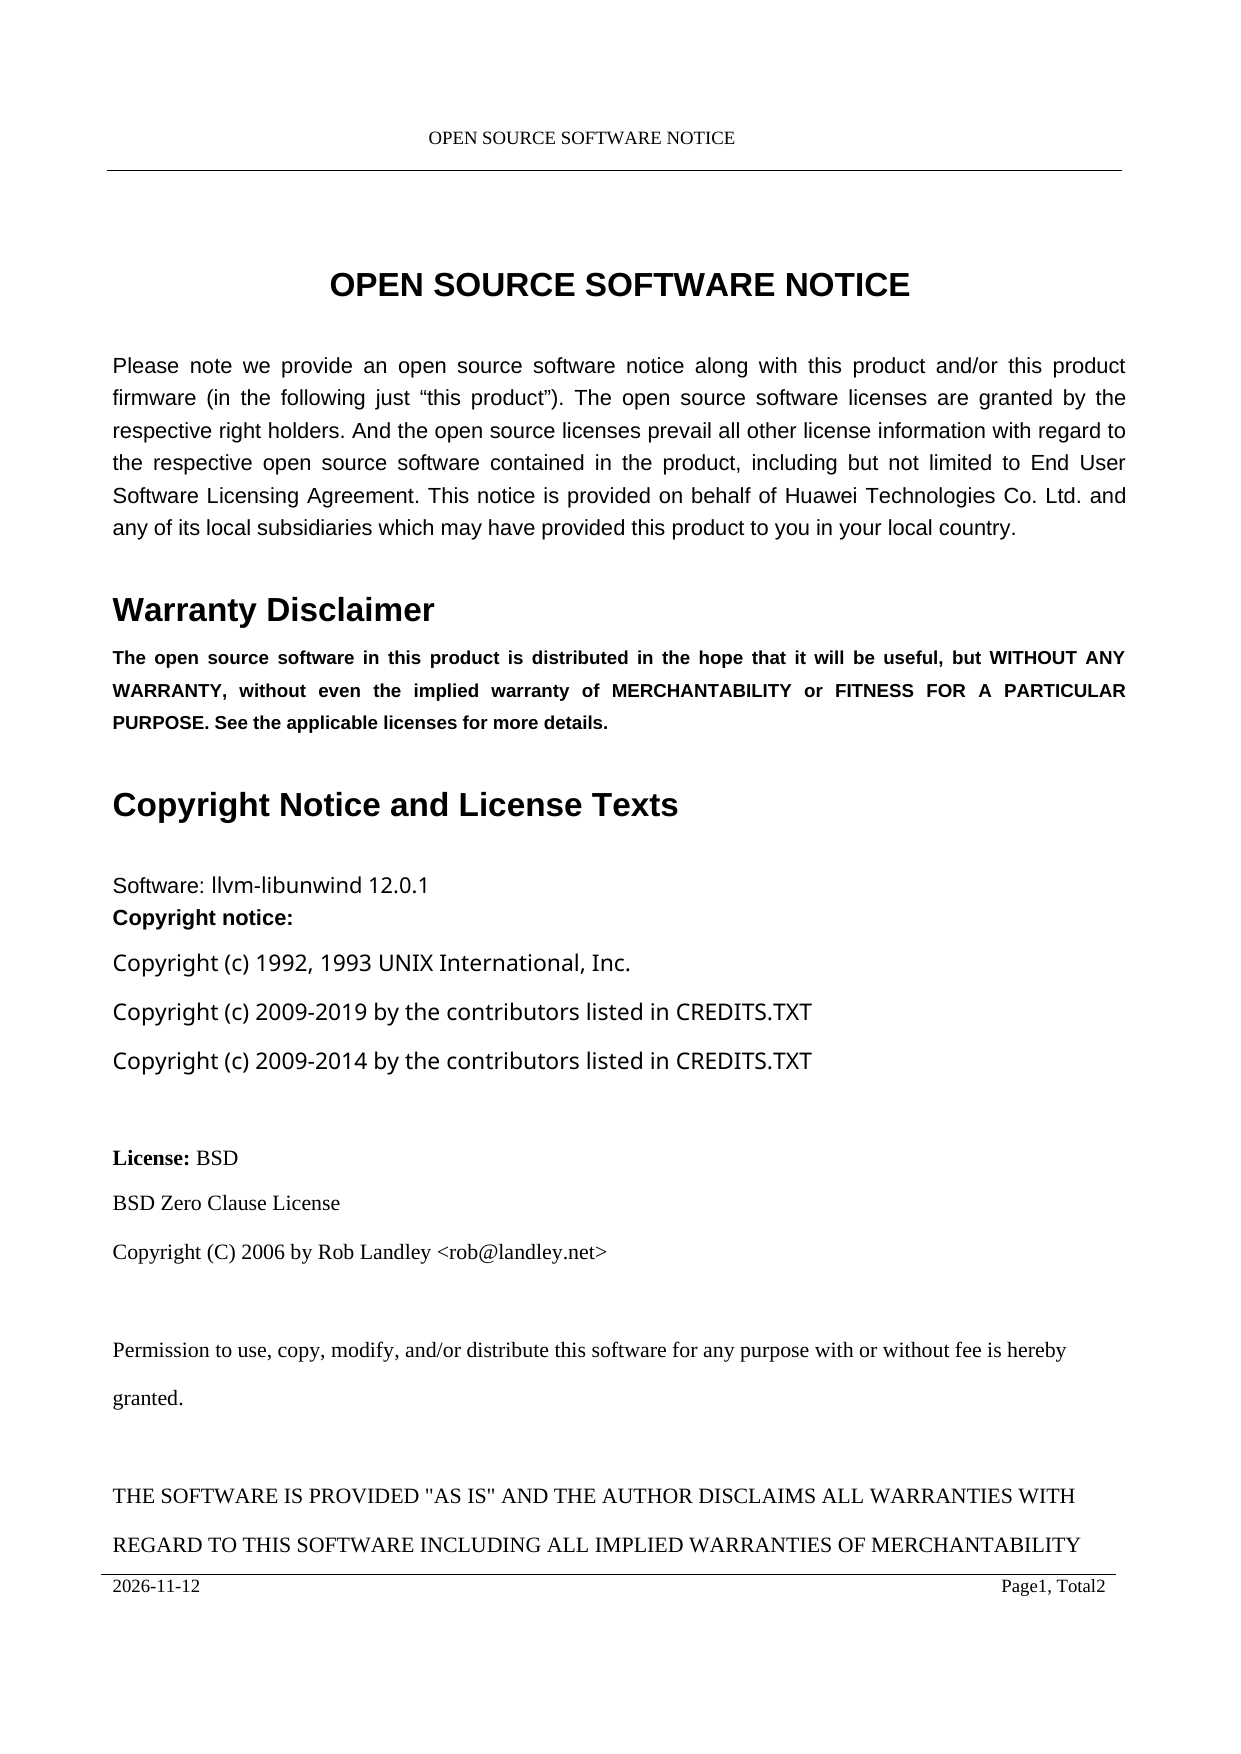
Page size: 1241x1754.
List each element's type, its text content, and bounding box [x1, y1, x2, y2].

text Copyright (c) 1992, 1993 UNIX International, Inc. Copyright (c) 2009-2019 by the contributors listed in CREDITS.TXT Copyright (c) 2009-2014 by the contributors listed in CREDITS.TXT [112, 947, 1128, 1125]
text Software: llvm-libunwind 12.0.1 [112, 869, 1128, 901]
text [112, 1187, 1128, 1560]
text The open source software in this product is distributed in the hope that it will be useful, but WITHOUT ANY WARRANTY, without even the implied warranty of MERCHANTABILITY or FITNESS FOR A PARTICULAR PURPOSE. See the applicable licenses for more details. [112, 641, 1128, 739]
text Please note we provide an open source software notice along with this product and/or this product firmware (in the following just “this product”). The open source software licenses are granted by the respective right holders. And the open source licenses prevail all other license information with regard to the respective open source software contained in the product, including but not limited to End User Software Licensing Agreement. This notice is provided on behalf of Huawei Technologies Co. Ltd. and any of its local subsidiaries which may have provided this product to you in your local country. [112, 349, 1128, 544]
text Copyright Notice and License Texts [112, 771, 1128, 836]
text License: BSD [112, 1142, 1128, 1174]
text OPEN SOURCE SOFTWARE NOTICE [112, 251, 1128, 316]
text Warranty Disclaimer [112, 576, 1128, 641]
text Copyright notice: [112, 901, 1128, 934]
